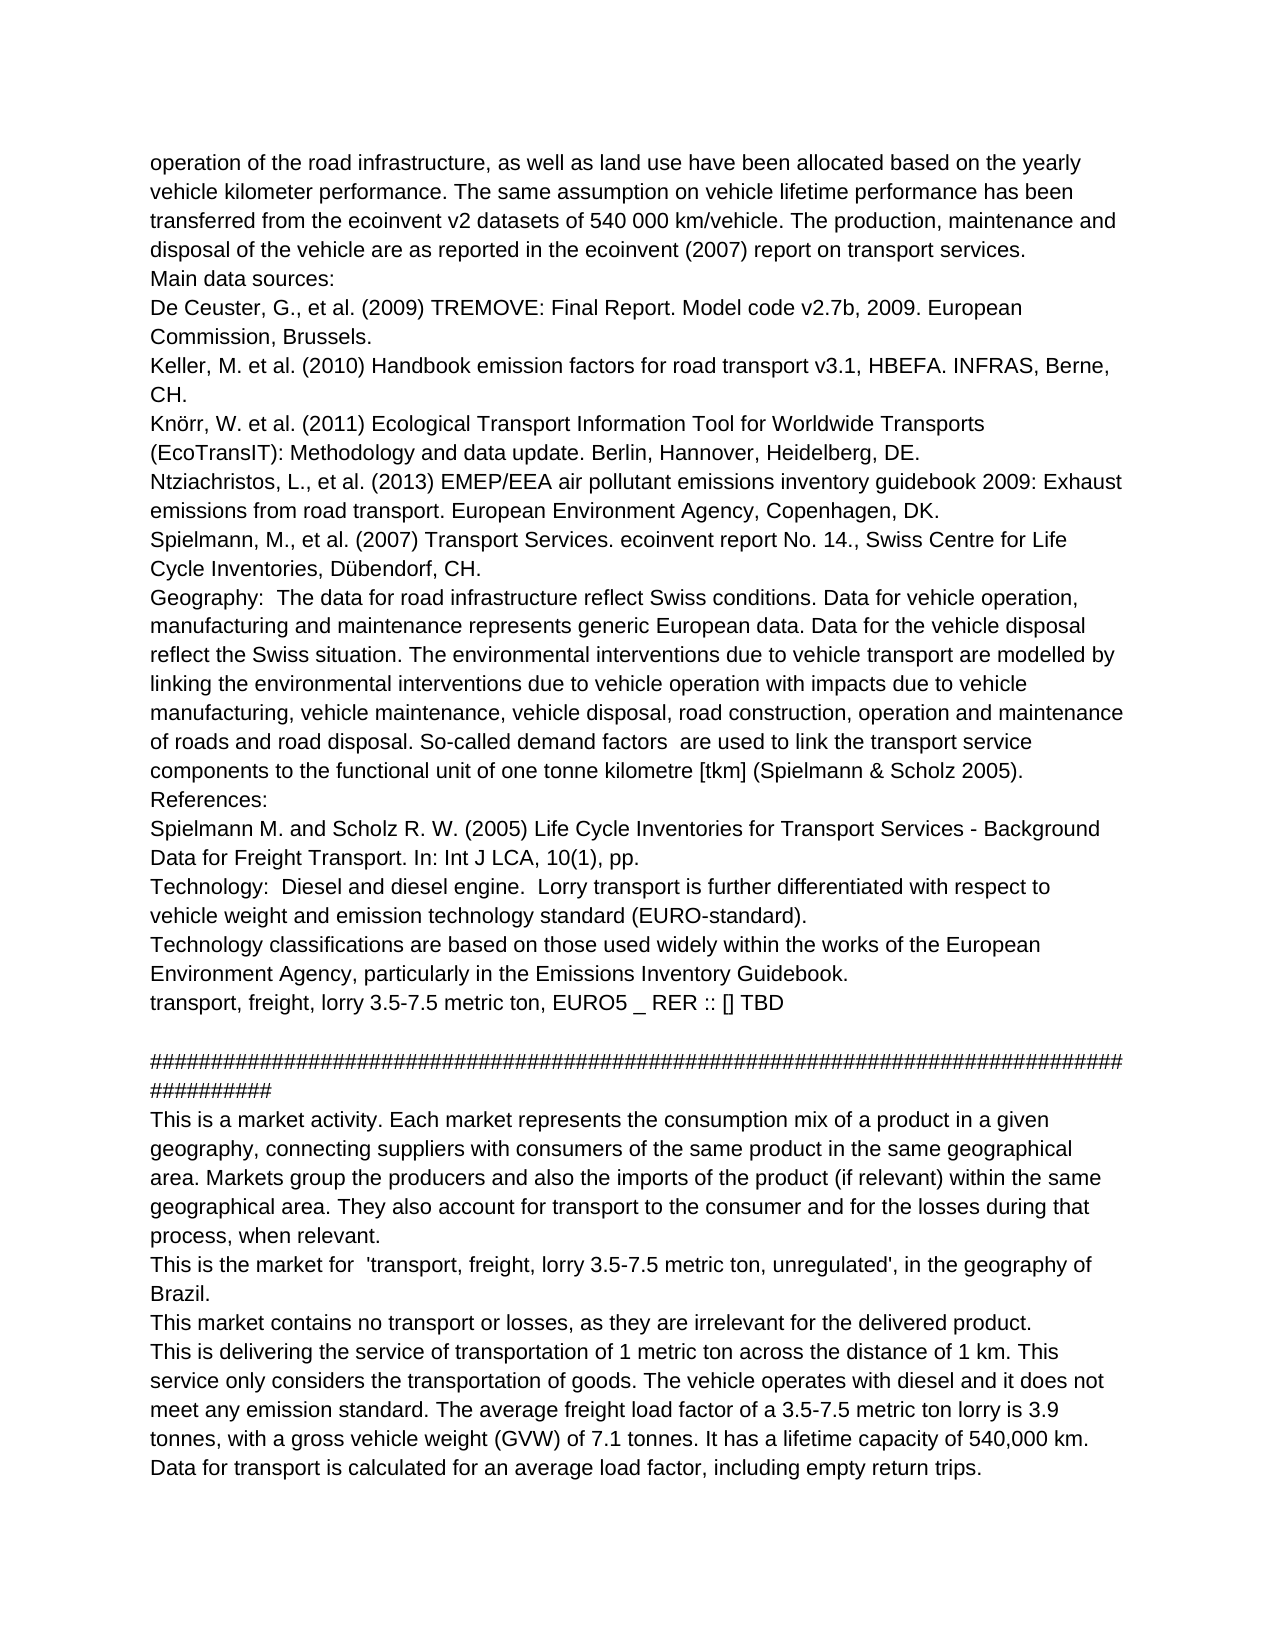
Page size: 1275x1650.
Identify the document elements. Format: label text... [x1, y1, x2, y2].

text Spielmann M. and Scholz R. W. (2005) Life Cycle Inventories for Transport Services - Background Data for Freight Transport. In: Int J LCA, 10(1), pp. [150, 816, 1125, 870]
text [150, 150, 1125, 262]
text Technology: Diesel and diesel engine. Lorry transport is further differentiated with respect to vehicle weight and emission technology standard (EURO-standard). [150, 874, 1125, 928]
text This market contains no transport or losses, as they are irrelevant for the delivered product. [150, 1310, 1125, 1335]
text Geography: The data for road infrastructure reflect Swiss conditions. Data for vehicle operation, manufacturing and maintenance represents generic European data. Data for the vehicle disposal reflect the Swiss situation. The environmental interventions due to vehicle transport are modelled by linking the environmental interventions due to vehicle operation with impacts due to vehicle manufacturing, vehicle maintenance, vehicle disposal, road construction, operation and maintenance of roads and road disposal. So-called demand factors are used to link the transport service components to the functional unit of one tonne kilometre [tkm] (Spielmann & Scholz 2005). [150, 584, 1125, 783]
text Keller, M. et al. (2010) Handbook emission factors for road transport v3.1, HBEFA. INFRAS, Berne, CH. [150, 353, 1125, 407]
text This is the market for 'transport, freight, lorry 3.5-7.5 metric ton, unregulated', in the geography of Brazil. [150, 1252, 1125, 1306]
text ########################################################################################## [150, 1049, 1125, 1103]
text Technology classifications are based on those used widely within the works of the European Environment Agency, particularly in the Emissions Inventory Guidebook. [150, 932, 1125, 986]
text This is a market activity. Each market represents the consumption mix of a product in a given geography, connecting suppliers with consumers of the same product in the same geographical area. Markets group the producers and also the imports of the product (if relevant) within the same geographical area. They also account for transport to the consumer and for the losses during that process, when relevant. [150, 1107, 1125, 1248]
text This is delivering the service of transportation of 1 metric ton across the distance of 1 km. This service only considers the transportation of goods. The vehicle operates with diesel and it does not meet any emission standard. The average freight load factor of a 3.5-7.5 metric ton lorry is 3.9 tonnes, with a gross vehicle weight (GVW) of 7.1 tonnes. It has a lifetime capacity of 540,000 km. Data for transport is calculated for an average load factor, including empty return trips. [150, 1339, 1125, 1480]
text Main data sources: [150, 266, 1125, 291]
text References: [150, 787, 1125, 812]
text Knörr, W. et al. (2011) Ecological Transport Information Tool for Worldwide Transports (EcoTransIT): Methodology and data update. Berlin, Hannover, Heidelberg, DE. [150, 411, 1125, 465]
text Spielmann, M., et al. (2007) Transport Services. ecoinvent report No. 14., Swiss Centre for Life Cycle Inventories, Dübendorf, CH. [150, 526, 1125, 581]
text Ntziachristos, L., et al. (2013) EMEP/EEA air pollutant emissions inventory guidebook 2009: Exhaust emissions from road transport. European Environment Agency, Copenhagen, DK. [150, 468, 1125, 523]
text transport, freight, lorry 3.5-7.5 metric ton, EURO5 _ RER :: [] TBD [150, 990, 1125, 1015]
text De Ceuster, G., et al. (2009) TREMOVE: Final Report. Model code v2.7b, 2009. European Commission, Brussels. [150, 295, 1125, 349]
